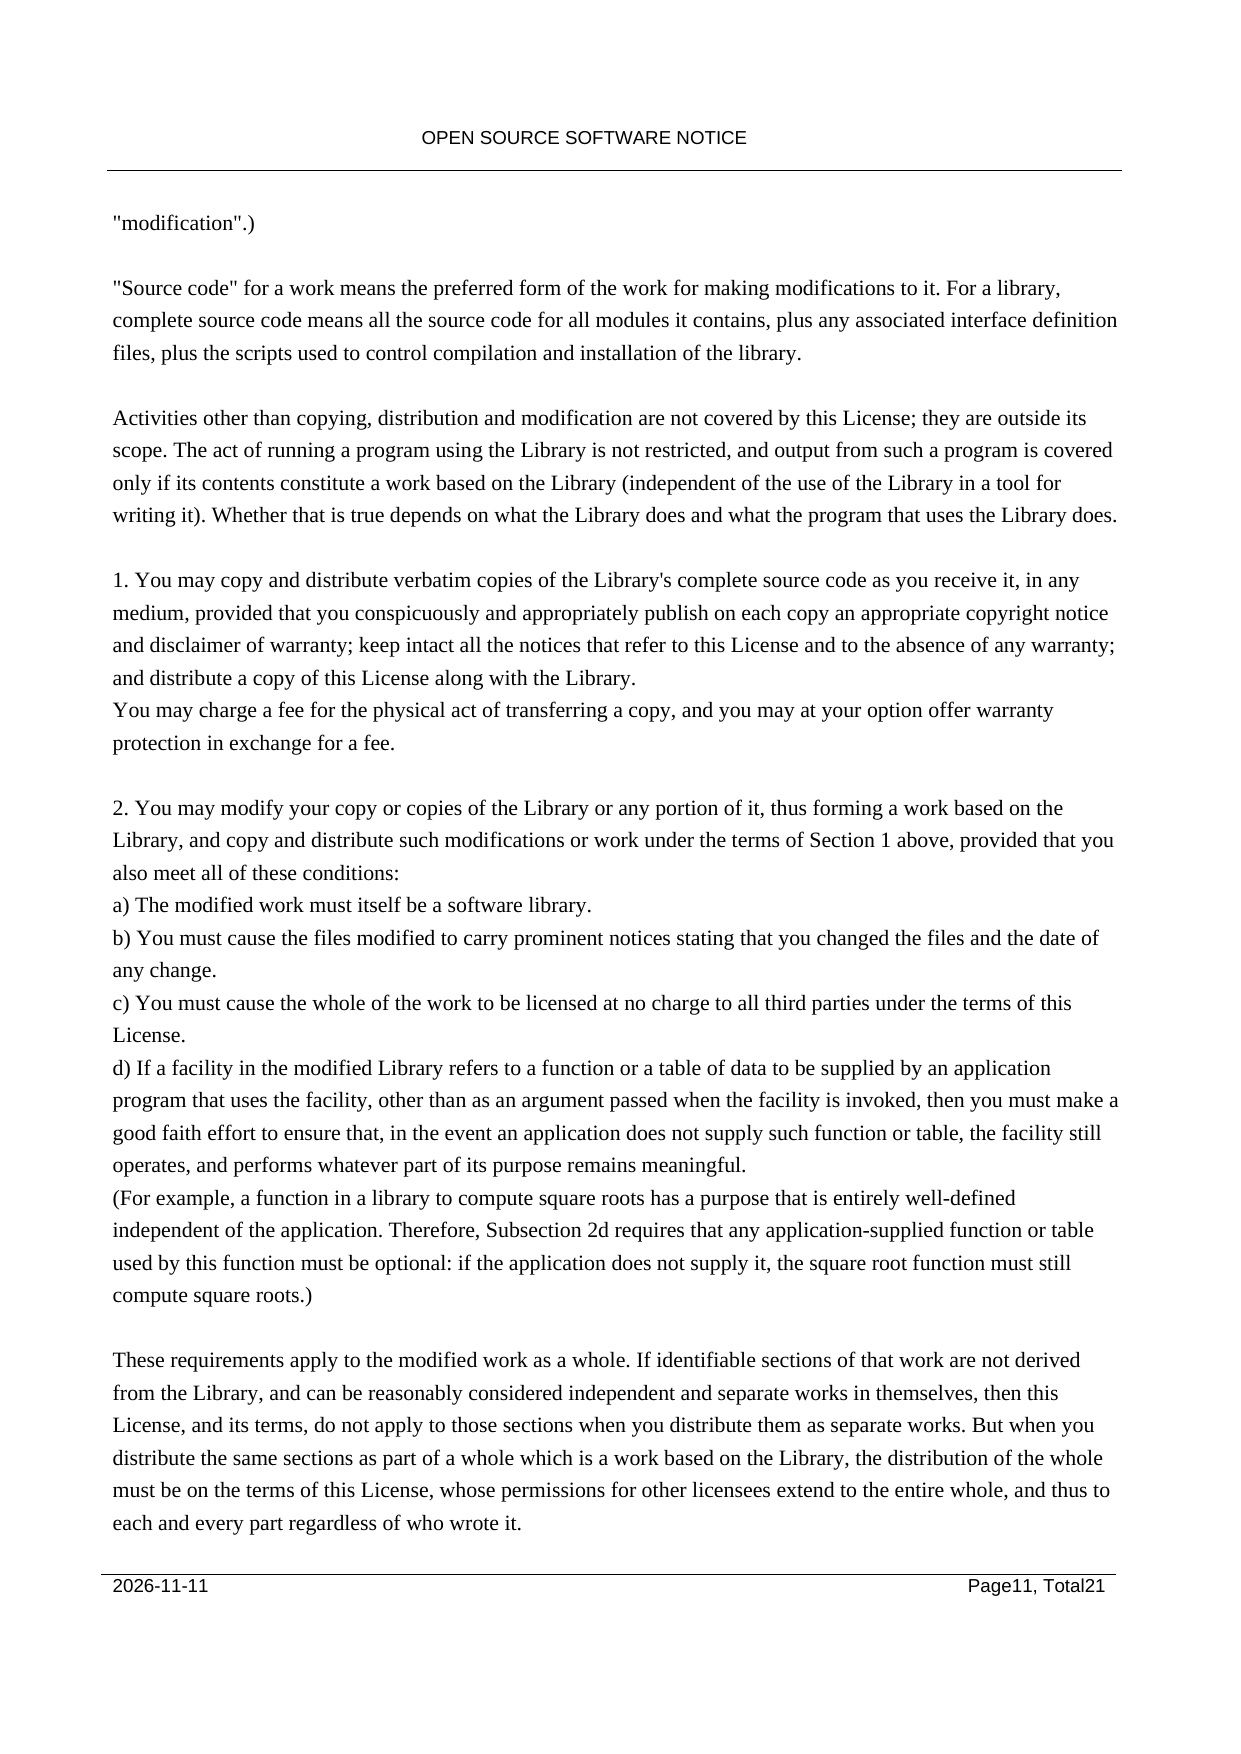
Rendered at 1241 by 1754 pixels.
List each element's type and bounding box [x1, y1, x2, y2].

text [112, 206, 1128, 1539]
